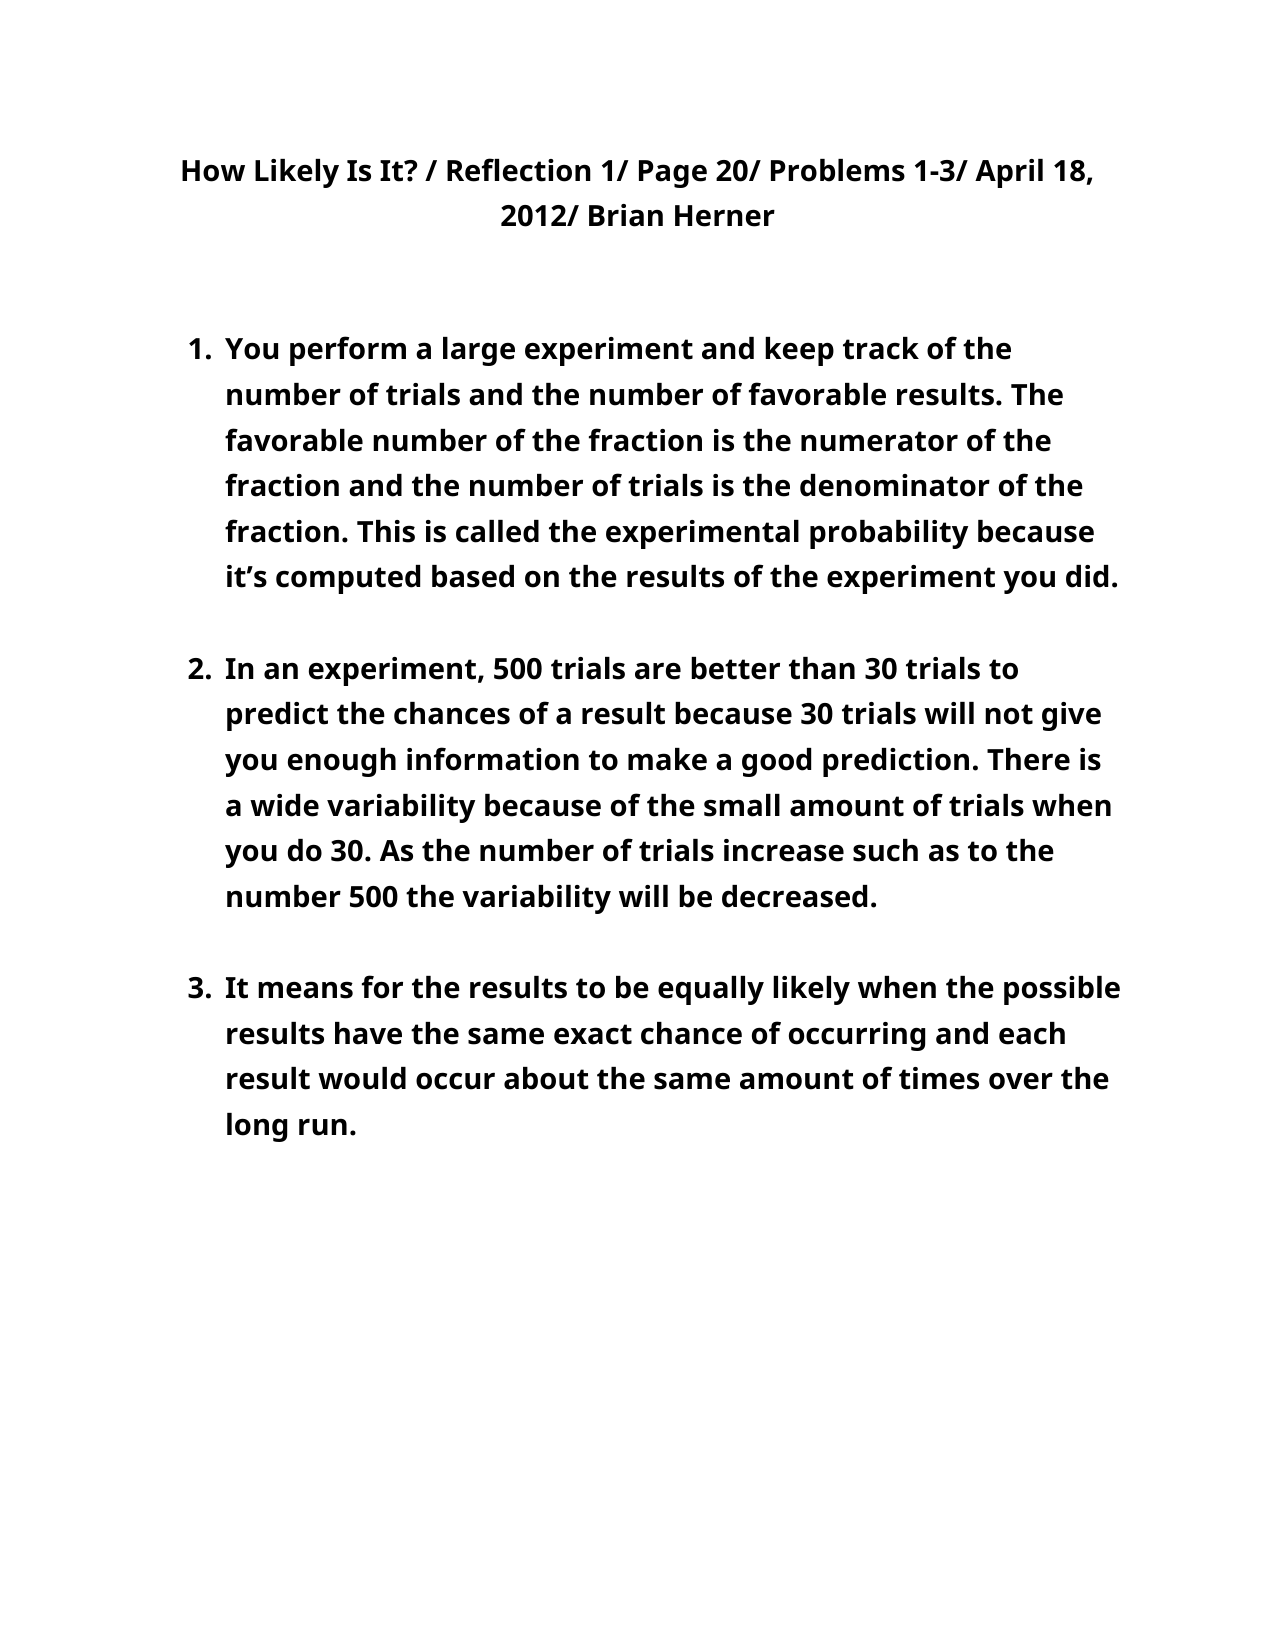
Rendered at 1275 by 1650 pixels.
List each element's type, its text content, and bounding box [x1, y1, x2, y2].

list It means for the results to be equally likely when the possible results have the same exact chance of occurring and each result would occur about the same amount of times over the long run. [187, 967, 1125, 1144]
list In an experiment, 500 trials are better than 30 trials to predict the chances of a result because 30 trials will not give you enough information to make a good prediction. There is a wide variability because of the small amount of trials when you do 30. As the number of trials increase such as to the number 500 the variability will be decreased. [187, 648, 1125, 916]
text How Likely Is It? / Reflection 1/ Page 20/ Problems 1-3/ April 18, 2012/ Brian Herner [150, 150, 1125, 235]
list You perform a large experiment and keep track of the number of trials and the number of favorable results. The favorable number of the fraction is the numerator of the fraction and the number of trials is the denominator of the fraction. This is called the experimental probability because it’s computed based on the results of the experiment you did. [187, 328, 1125, 596]
